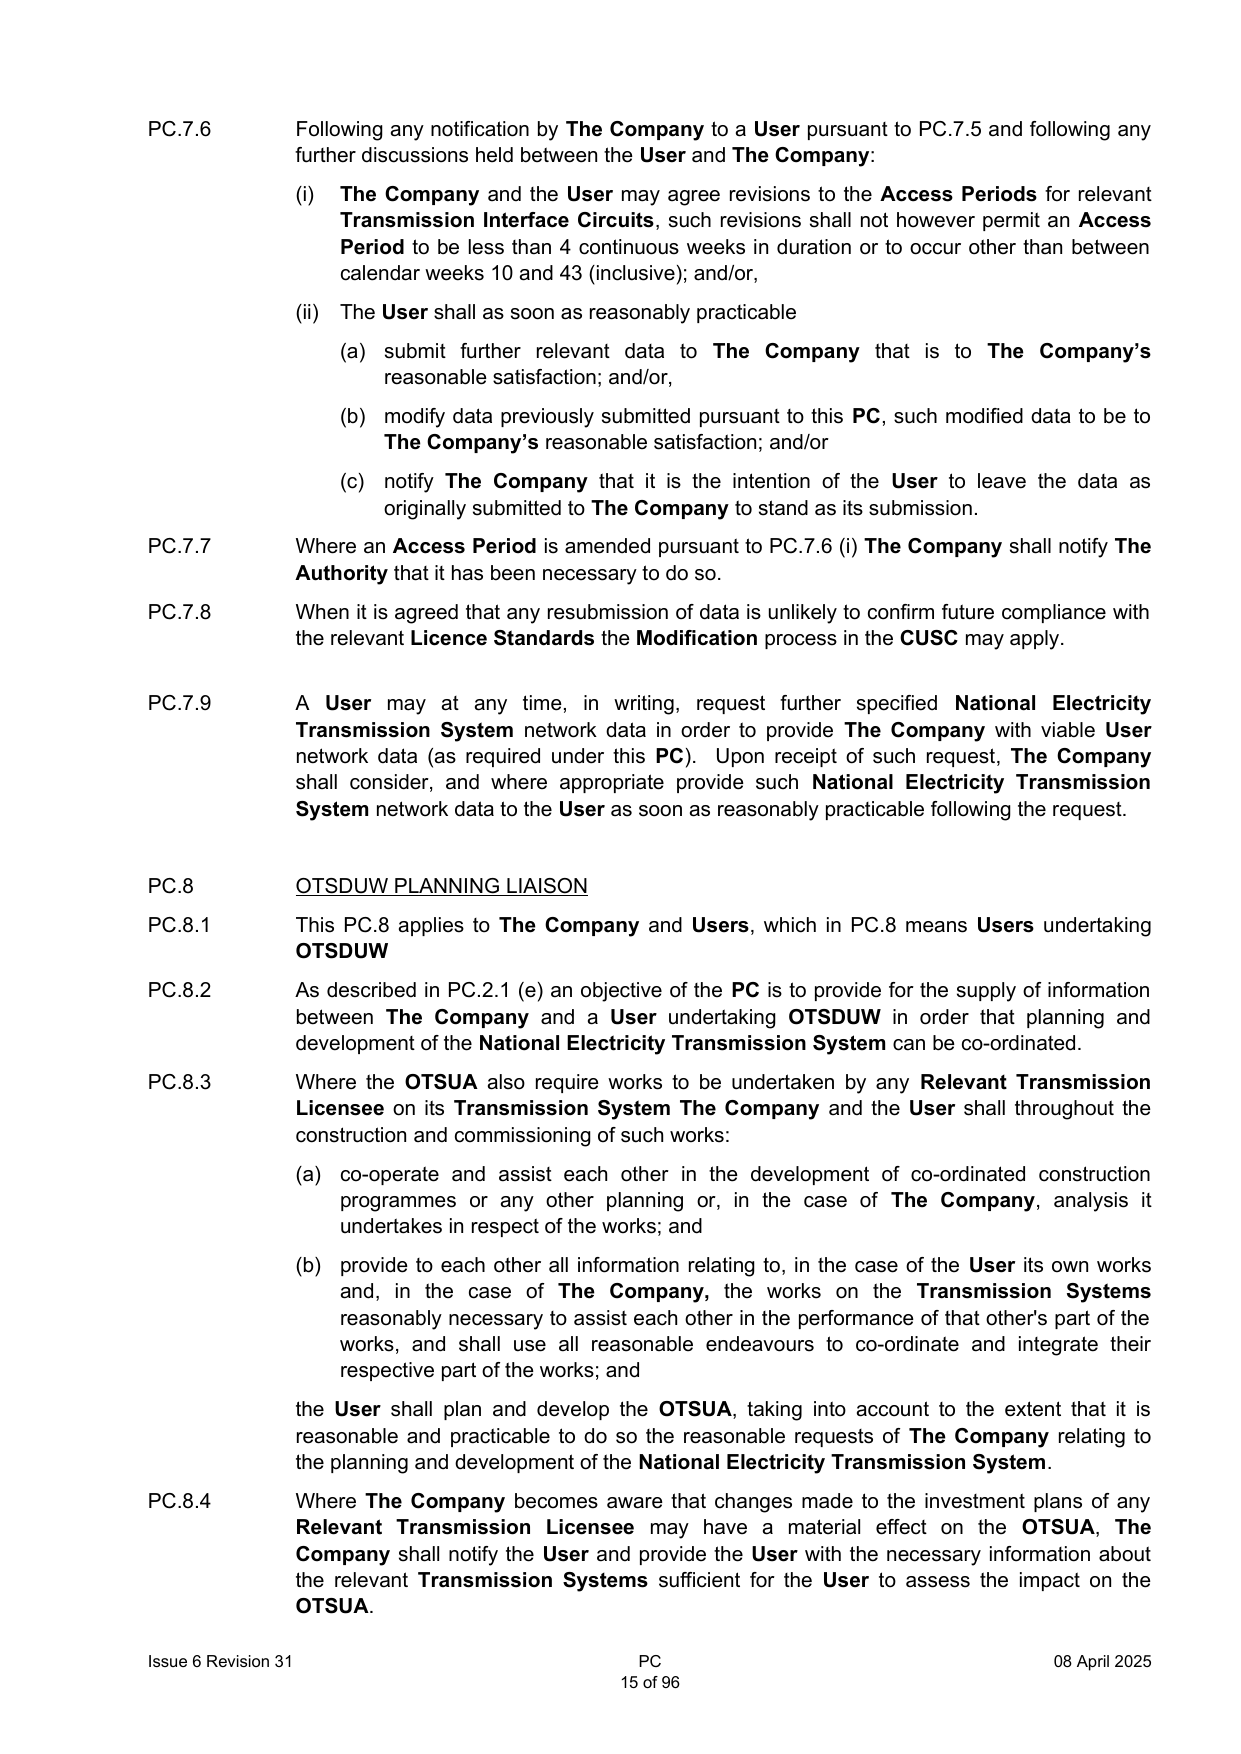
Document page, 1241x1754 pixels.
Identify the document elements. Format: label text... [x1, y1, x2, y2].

text PC.7.7 Where an Access Period is amended pursuant to PC.7.6 (i) The Company shall notify The Authority that it has been necessary to do so. [148, 534, 1152, 584]
text PC.8.3 Where the OTSUA also require works to be undertaken by any Relevant Transmission Licensee on its Transmission System The Company and the User shall throughout the construction and commissioning of such works: [148, 1070, 1152, 1146]
text PC.7.9 A User may at any time, in writing, request further specified National Electricity Transmission System network data in order to provide The Company with viable User network data (as required under this PC). Upon receipt of such request, The Company shall consider, and where appropriate provide such National Electricity Transmission System network data to the User as soon as reasonably practicable following the request. [148, 691, 1152, 820]
text PC.7.8 When it is agreed that any resubmission of data is unlikely to confirm future compliance with the relevant Licence Standards the Modification process in the CUSC may apply. [148, 599, 1152, 650]
text (b) provide to each other all information relating to, in the case of the User its own works and, in the case of The Company, the works on the Transmission Systems reasonably necessary to assist each other in the performance of that other's part of the works, and shall use all reasonable endeavours to co-ordinate and integrate their respective part of the works; and [295, 1253, 1152, 1382]
text (i) The Company and the User may agree revisions to the Access Periods for relevant Transmission Interface Circuits, such revisions shall not however permit an Access Period to be less than 4 continuous weeks in duration or to occur other than between calendar weeks 10 and 43 (inclusive); and/or, [295, 182, 1152, 285]
text the User shall plan and develop the OTSUA, taking into account to the extent that it is reasonable and practicable to do so the reasonable requests of The Company relating to the planning and development of the National Electricity Transmission System. [148, 1397, 1152, 1474]
text (a) submit further relevant data to The Company that is to The Company’s reasonable satisfaction; and/or, [340, 339, 1152, 389]
text PC.8.4 Where The Company becomes aware that changes made to the investment plans of any Relevant Transmission Licensee may have a material effect on the OTSUA, The Company shall notify the User and provide the User with the necessary information about the relevant Transmission Systems sufficient for the User to assess the impact on the OTSUA. [148, 1489, 1152, 1618]
text PC.8.2 As described in PC.2.1 (e) an objective of the PC is to provide for the supply of information between The Company and a User undertaking OTSDUW in order that planning and development of the National Electricity Transmission System can be co-ordinated. [148, 978, 1152, 1055]
text (b) modify data previously submitted pursuant to this PC, such modified data to be to The Company’s reasonable satisfaction; and/or [340, 404, 1152, 454]
text PC.8 OTSDUW PLANNING LIAISON [148, 874, 1152, 898]
text PC.8.1 This PC.8 applies to The Company and Users, which in PC.8 means Users undertaking OTSDUW [148, 913, 1152, 963]
text (c) notify The Company that it is the intention of the User to leave the data as originally submitted to The Company to stand as its submission. [340, 469, 1152, 519]
text (a) co-operate and assist each other in the development of co-ordinated construction programmes or any other planning or, in the case of The Company, analysis it undertakes in respect of the works; and [295, 1161, 1152, 1238]
text PC.7.6 Following any notification by The Company to a User pursuant to PC.7.5 and following any further discussions held between the User and The Company: [148, 117, 1152, 167]
text (ii) The User shall as soon as reasonably practicable [295, 300, 1152, 324]
